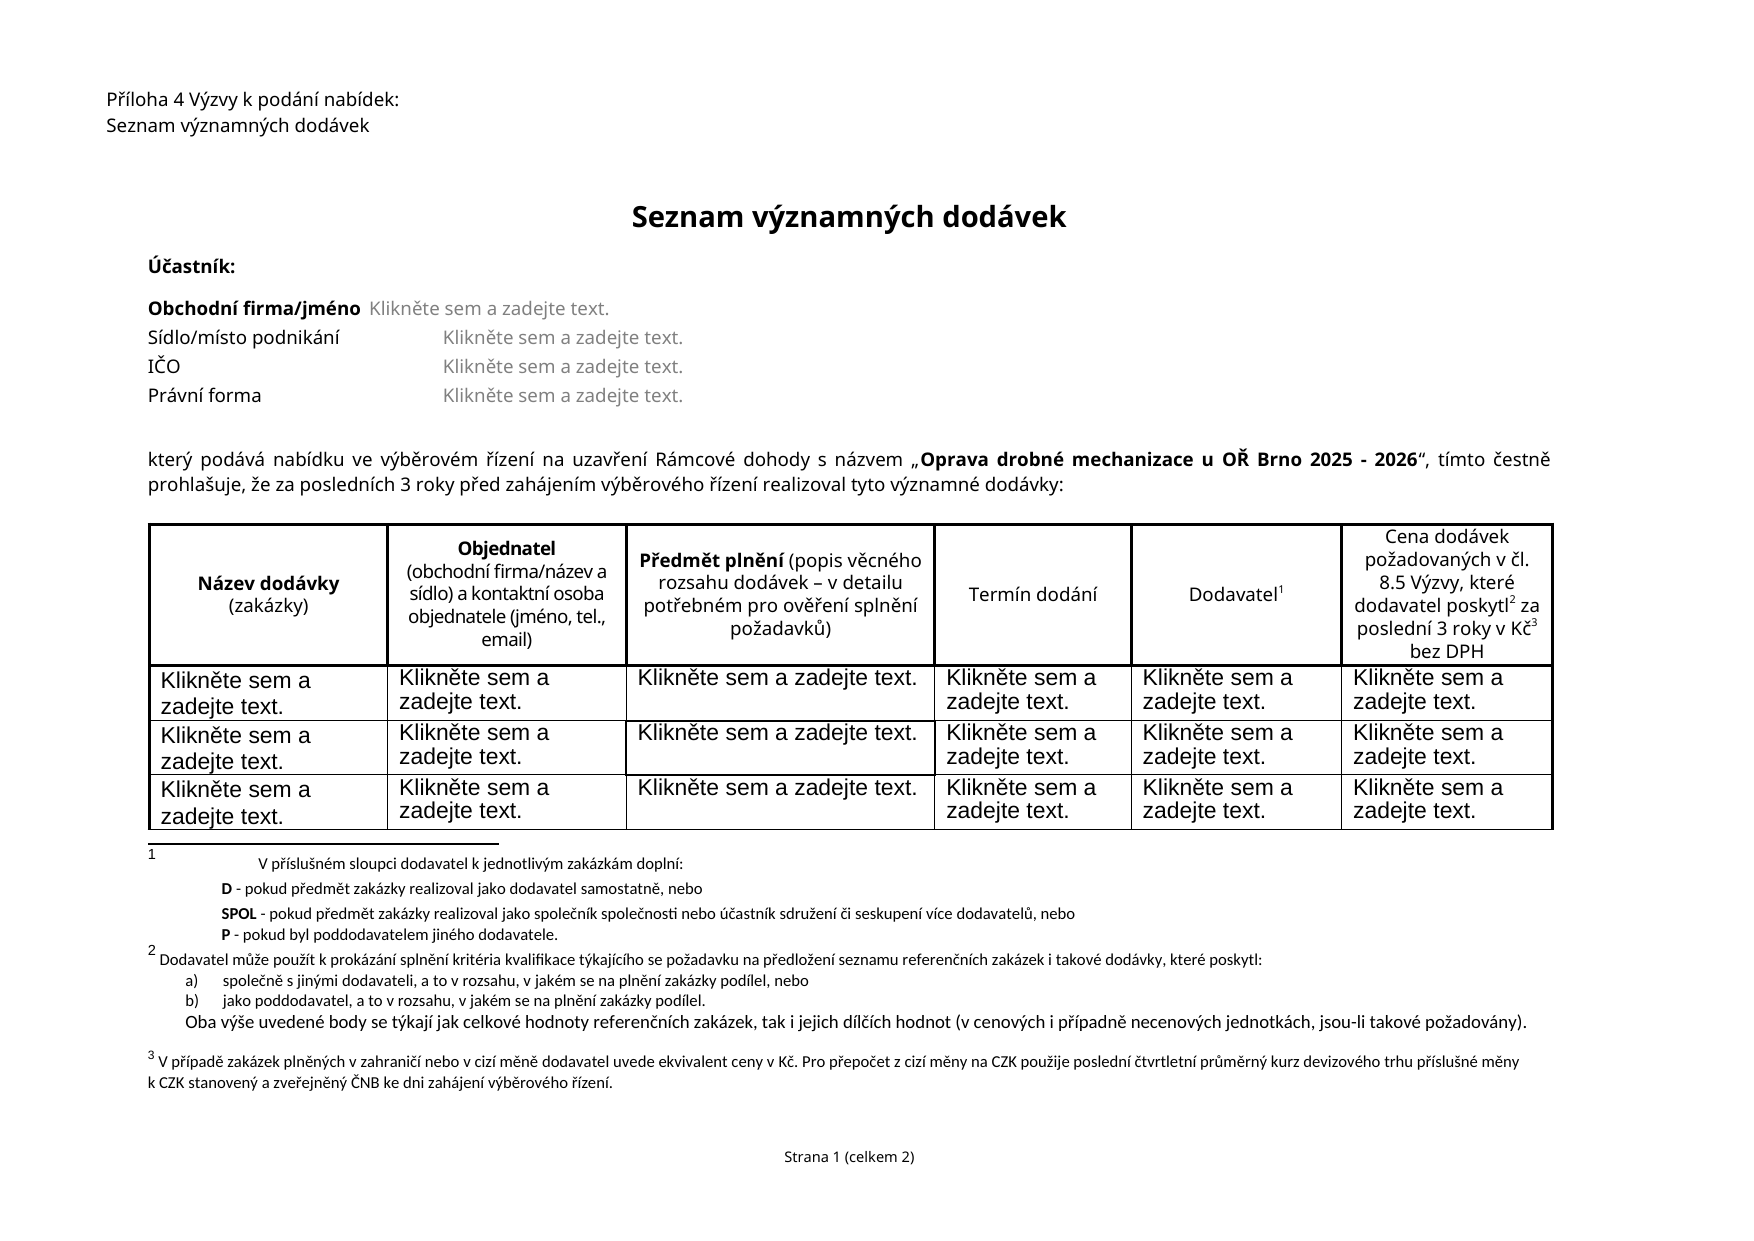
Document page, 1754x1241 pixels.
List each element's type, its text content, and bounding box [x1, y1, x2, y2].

table_header Název dodávky (zakázky) [151, 526, 386, 664]
text Sídlo/místo podnikání [148, 321, 1551, 350]
table_header Předmět plnění (popis věcného rozsahu dodávek – v detailu potřebném pro ověření splnění požadavků) [628, 526, 933, 664]
text Účastník: [148, 249, 1551, 279]
text Obchodní firma/jméno [148, 292, 1551, 321]
table_header Dodavatel [1133, 526, 1340, 664]
table_header Termín dodání [936, 526, 1130, 664]
text který podává nabídku ve výběrovém řízení na uzavření Rámcové dohody s názvem „Oprava drobné mechanizace u OŘ Brno 2025 - 2026“, tímto čestně prohlašuje, že za posledních 3 roky před zahájením výběrového řízení realizoval tyto významné dodávky: [148, 446, 1551, 497]
table_header Objednatel (obchodní firma/název a sídlo) a kontaktní osoba objednatele (jméno, tel., email) [389, 526, 625, 664]
title Seznam významných dodávek [148, 196, 1551, 236]
text IČO [148, 350, 1551, 379]
text Právní forma [148, 379, 1551, 408]
table_header Cena dodávek požadovaných v čl. 8.5 Výzvy, které dodavatel poskytl za poslední 3 roky v Kč bez DPH [1343, 526, 1551, 664]
